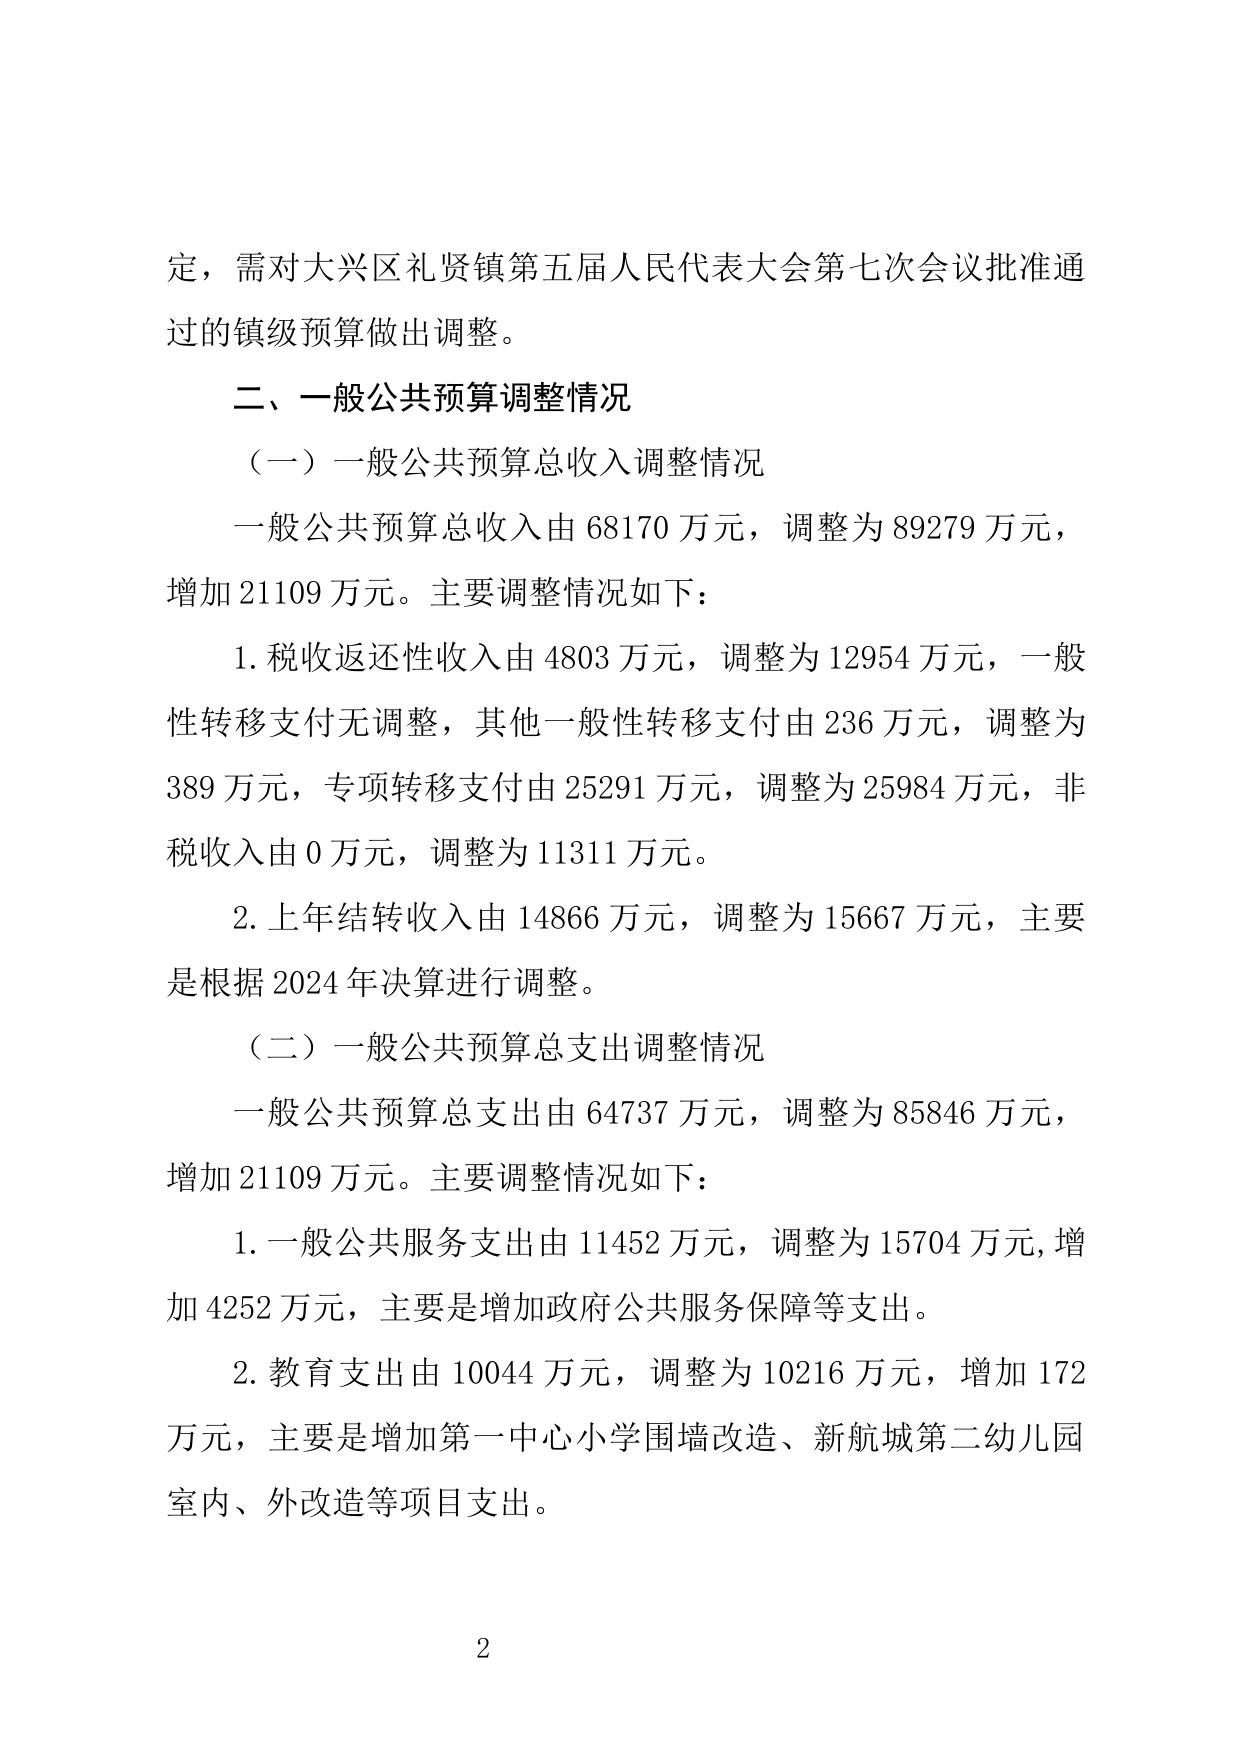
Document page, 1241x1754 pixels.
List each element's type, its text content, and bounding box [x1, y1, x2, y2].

text 一般公共预算总收入由68170万元，调整为89279万元，增加21109万元。主要调整情况如下： [165, 493, 1087, 623]
text 一般公共预算总支出由64737万元，调整为85846万元，增加21109万元。主要调整情况如下： [165, 1078, 1087, 1208]
list 1.税收返还性收入由4803万元，调整为12954万元，一般性转移支付无调整，其他一般性转移支付由236万元，调整为389万元，专项转移支付由25291万元，调整为25984万元，非税收入由0万元，调整为11311万元。 [165, 623, 1087, 883]
text （二）一般公共预算总支出调整情况 [165, 1013, 1087, 1078]
text 2.教育支出由10044万元，调整为10216万元，增加172万元，主要是增加第一中心小学围墙改造、新航城第二幼儿园室内、外改造等项目支出。 [165, 1338, 1087, 1533]
text 1.一般公共服务支出由11452万元，调整为15704万元,增加4252万元，主要是增加政府公共服务保障等支出。 [165, 1208, 1087, 1338]
text （一）一般公共预算总收入调整情况 [165, 428, 1087, 493]
text 2.上年结转收入由14866万元，调整为15667万元，主要是根据2024年决算进行调整。 [165, 883, 1087, 1013]
text 二、一般公共预算调整情况 [165, 363, 1087, 428]
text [165, 233, 1087, 363]
